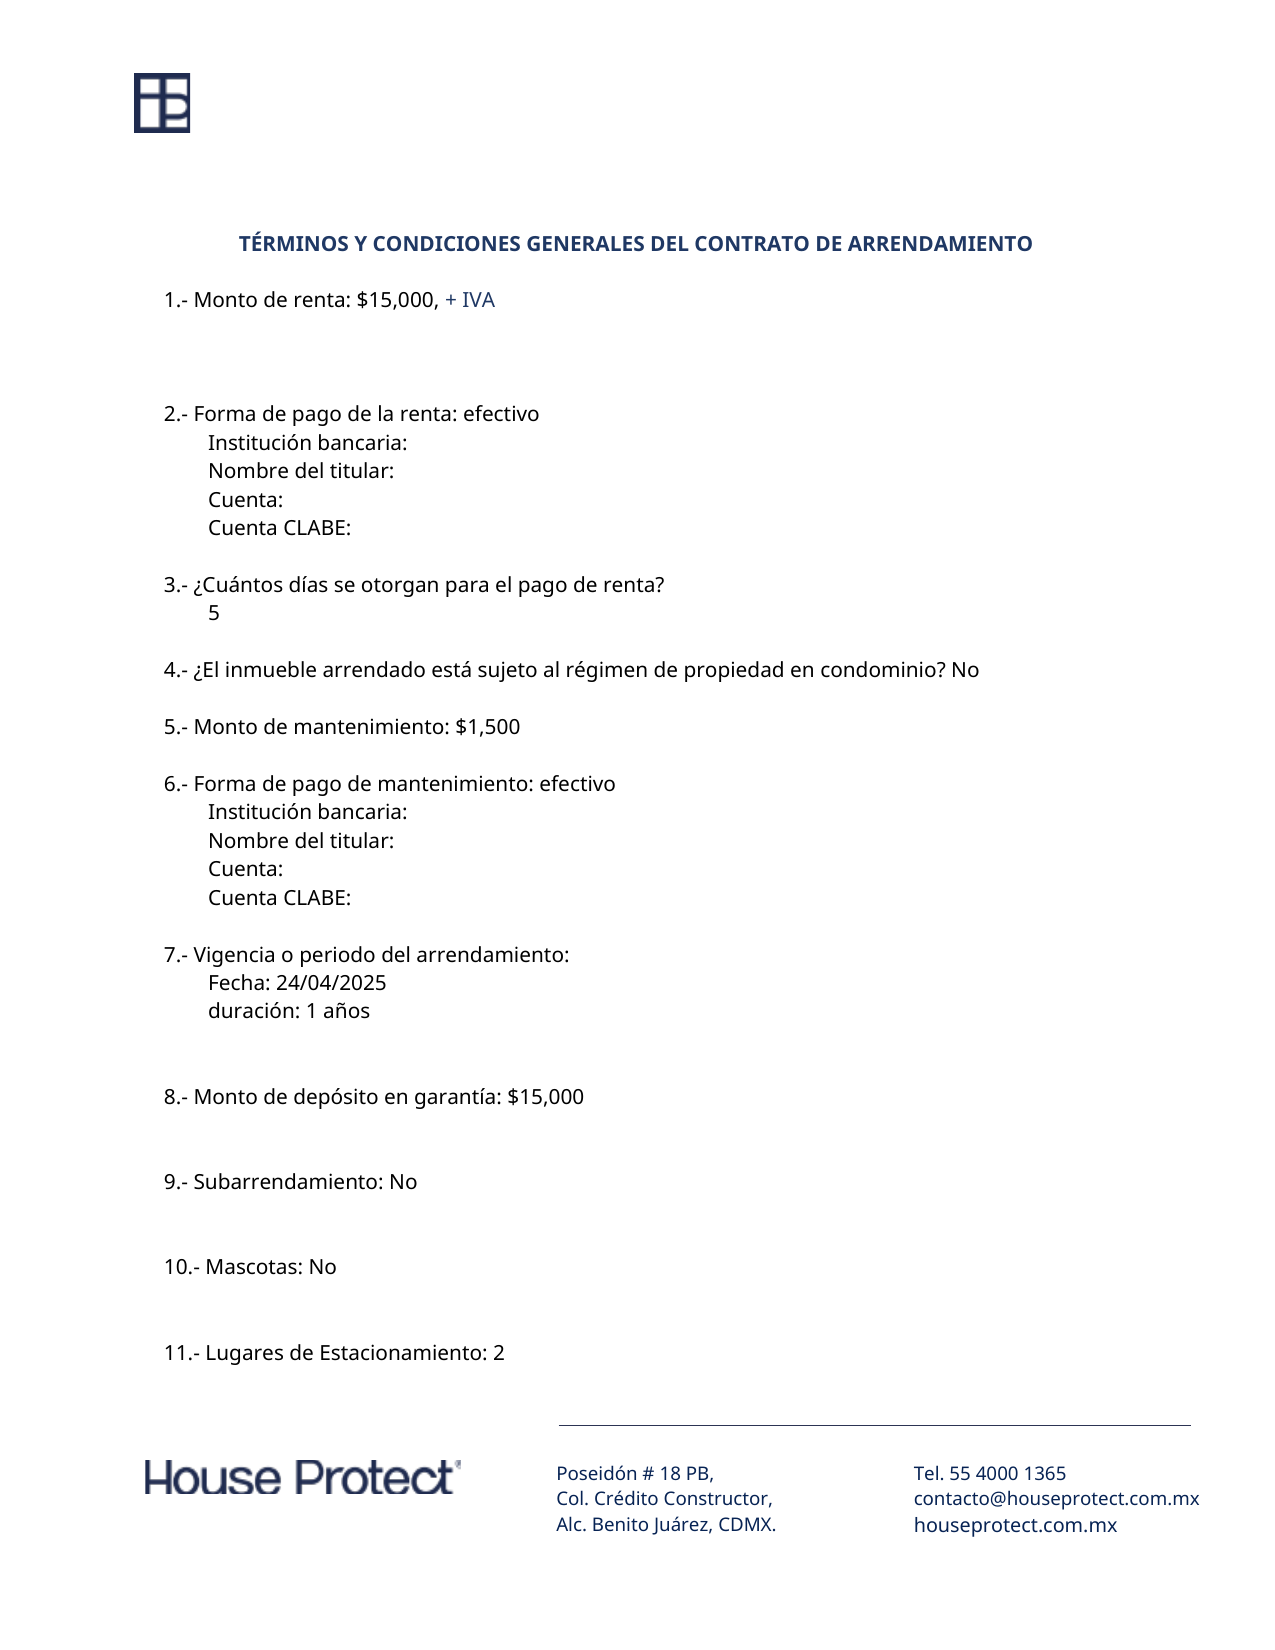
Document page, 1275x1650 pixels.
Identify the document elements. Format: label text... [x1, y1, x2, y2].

text 4.- ¿El inmueble arrendado está sujeto al régimen de propiedad en condominio? No [164, 655, 1108, 684]
text TÉRMINOS Y CONDICIONES GENERALES DEL CONTRATO DE ARRENDAMIENTO [164, 229, 1108, 257]
text 6.- Forma de pago de mantenimiento: efectivo [164, 769, 1108, 797]
text 7.- Vigencia o periodo del arrendamiento: [164, 940, 1108, 968]
text Nombre del titular: [164, 456, 1108, 485]
text Cuenta: [164, 485, 1108, 513]
text duración: 1 años [164, 997, 1108, 1025]
text 11.- Lugares de Estacionamiento: 2 [164, 1338, 1108, 1366]
text 8.- Monto de depósito en garantía: $15,000 [164, 1082, 1108, 1110]
text 1.- Monto de renta: $15,000, + IVA [164, 286, 1108, 314]
text 9.- Subarrendamiento: No [164, 1167, 1108, 1196]
text Institución bancaria: [164, 428, 1108, 456]
text Cuenta: [164, 854, 1108, 883]
text 2.- Forma de pago de la renta: efectivo [164, 399, 1108, 428]
text 3.- ¿Cuántos días se otorgan para el pago de renta? [164, 570, 1108, 598]
text Fecha: 24/04/2025 [164, 968, 1108, 997]
text Cuenta CLABE: [164, 883, 1108, 911]
text Cuenta CLABE: [164, 513, 1108, 542]
text 5.- Monto de mantenimiento: $1,500 [164, 712, 1108, 741]
text Nombre del titular: [164, 826, 1108, 854]
text Institución bancaria: [164, 797, 1108, 826]
text 10.- Mascotas: No [164, 1252, 1108, 1281]
text 5 [134, 598, 1108, 627]
